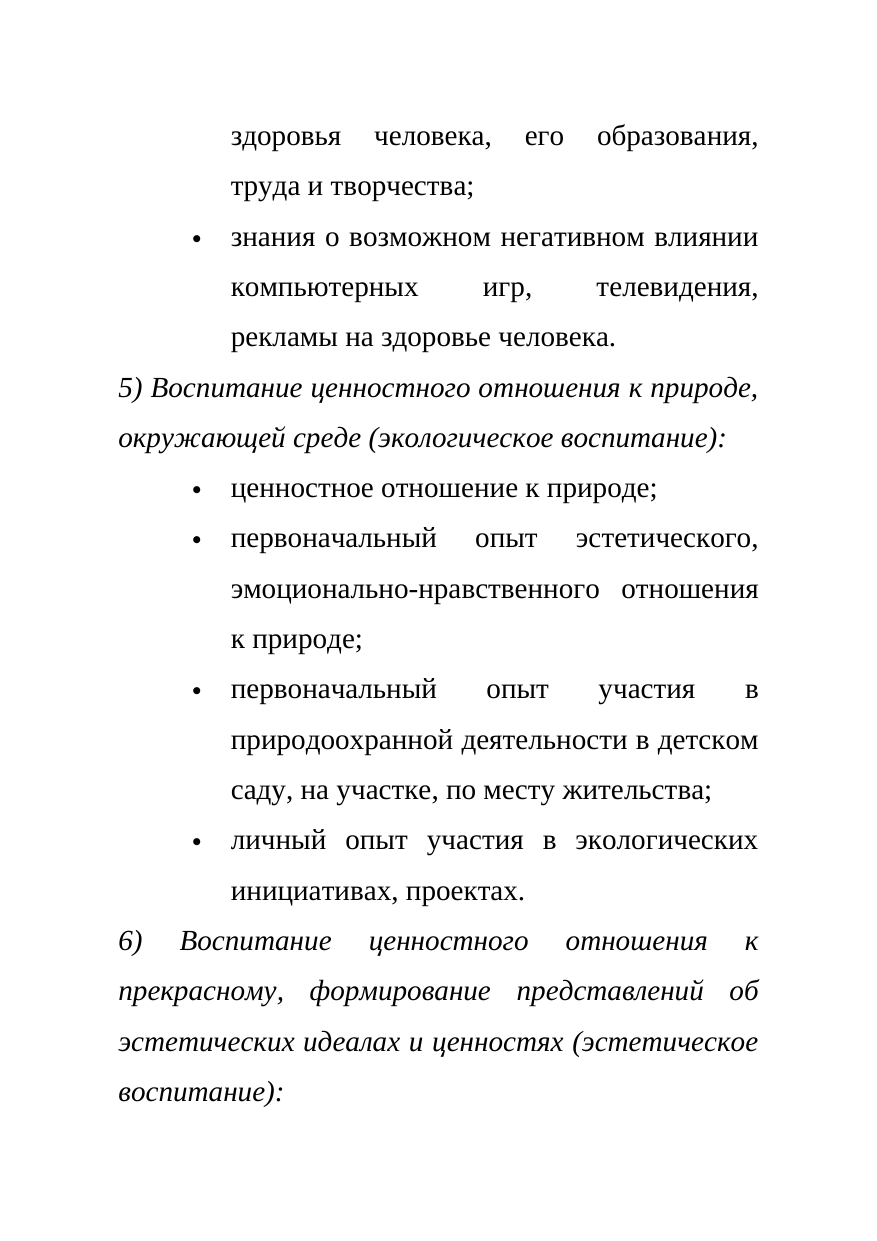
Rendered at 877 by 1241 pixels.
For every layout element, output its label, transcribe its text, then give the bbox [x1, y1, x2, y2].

list знания о возможном негативном влиянии компьютерных игр, телевидения, рекламы на здоровье человека. [193, 219, 759, 353]
list личный опыт участия в экологических инициативах, проектах. [193, 822, 759, 906]
text 5) Воспитание ценностного отношения к природе, окружающей среде (экологическое воспитание): [118, 370, 759, 453]
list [193, 118, 759, 202]
list первоначальный опыт эстетического, эмоционально-нравственного отношения к природе; [193, 521, 759, 655]
list первоначальный опыт участия в природоохранной деятельности в детском саду, на участке, по месту жительства; [193, 672, 759, 806]
text 6) Воспитание ценностного отношения к прекрасному, формирование представлений об эстетических идеалах и ценностях (эстетическое воспитание): [118, 923, 759, 1108]
list ценностное отношение к природе; [193, 470, 759, 504]
